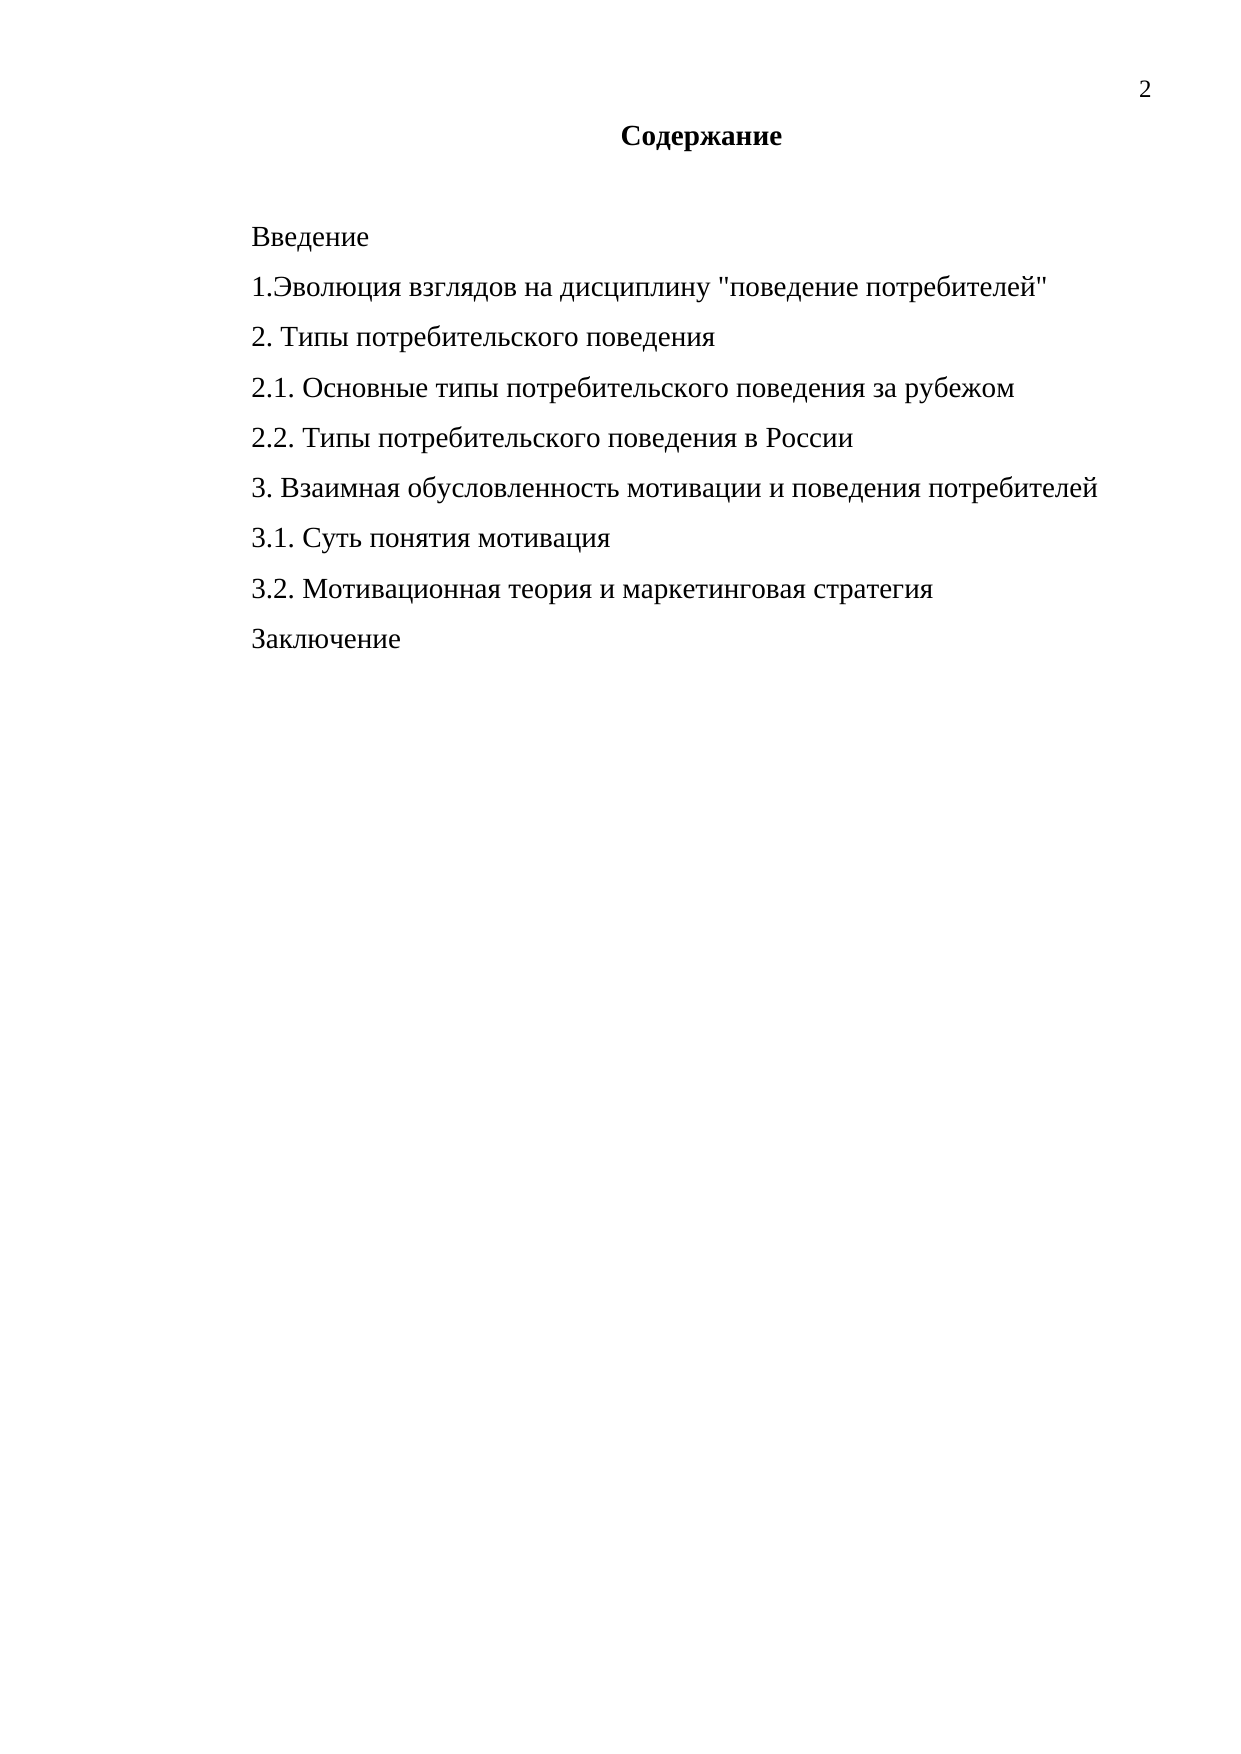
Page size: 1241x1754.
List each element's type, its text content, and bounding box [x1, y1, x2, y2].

text 3. Взаимная обусловленность мотивации и поведения потребителей [177, 470, 1152, 504]
text 2.2. Типы потребительского поведения в России [177, 420, 1152, 453]
text 2. Типы потребительского поведения [177, 319, 1152, 353]
text 1.Эволюция взглядов на дисциплину "поведение потребителей" [177, 269, 1152, 303]
text 3.2. Мотивационная теория и маркетинговая стратегия [177, 571, 1152, 604]
text Содержание [177, 118, 1152, 152]
text 2.1. Основные типы потребительского поведения за рубежом [177, 370, 1152, 403]
text Заключение [177, 621, 1152, 655]
text Введение [177, 219, 1152, 252]
text 3.1. Суть понятия мотивация [177, 521, 1152, 554]
